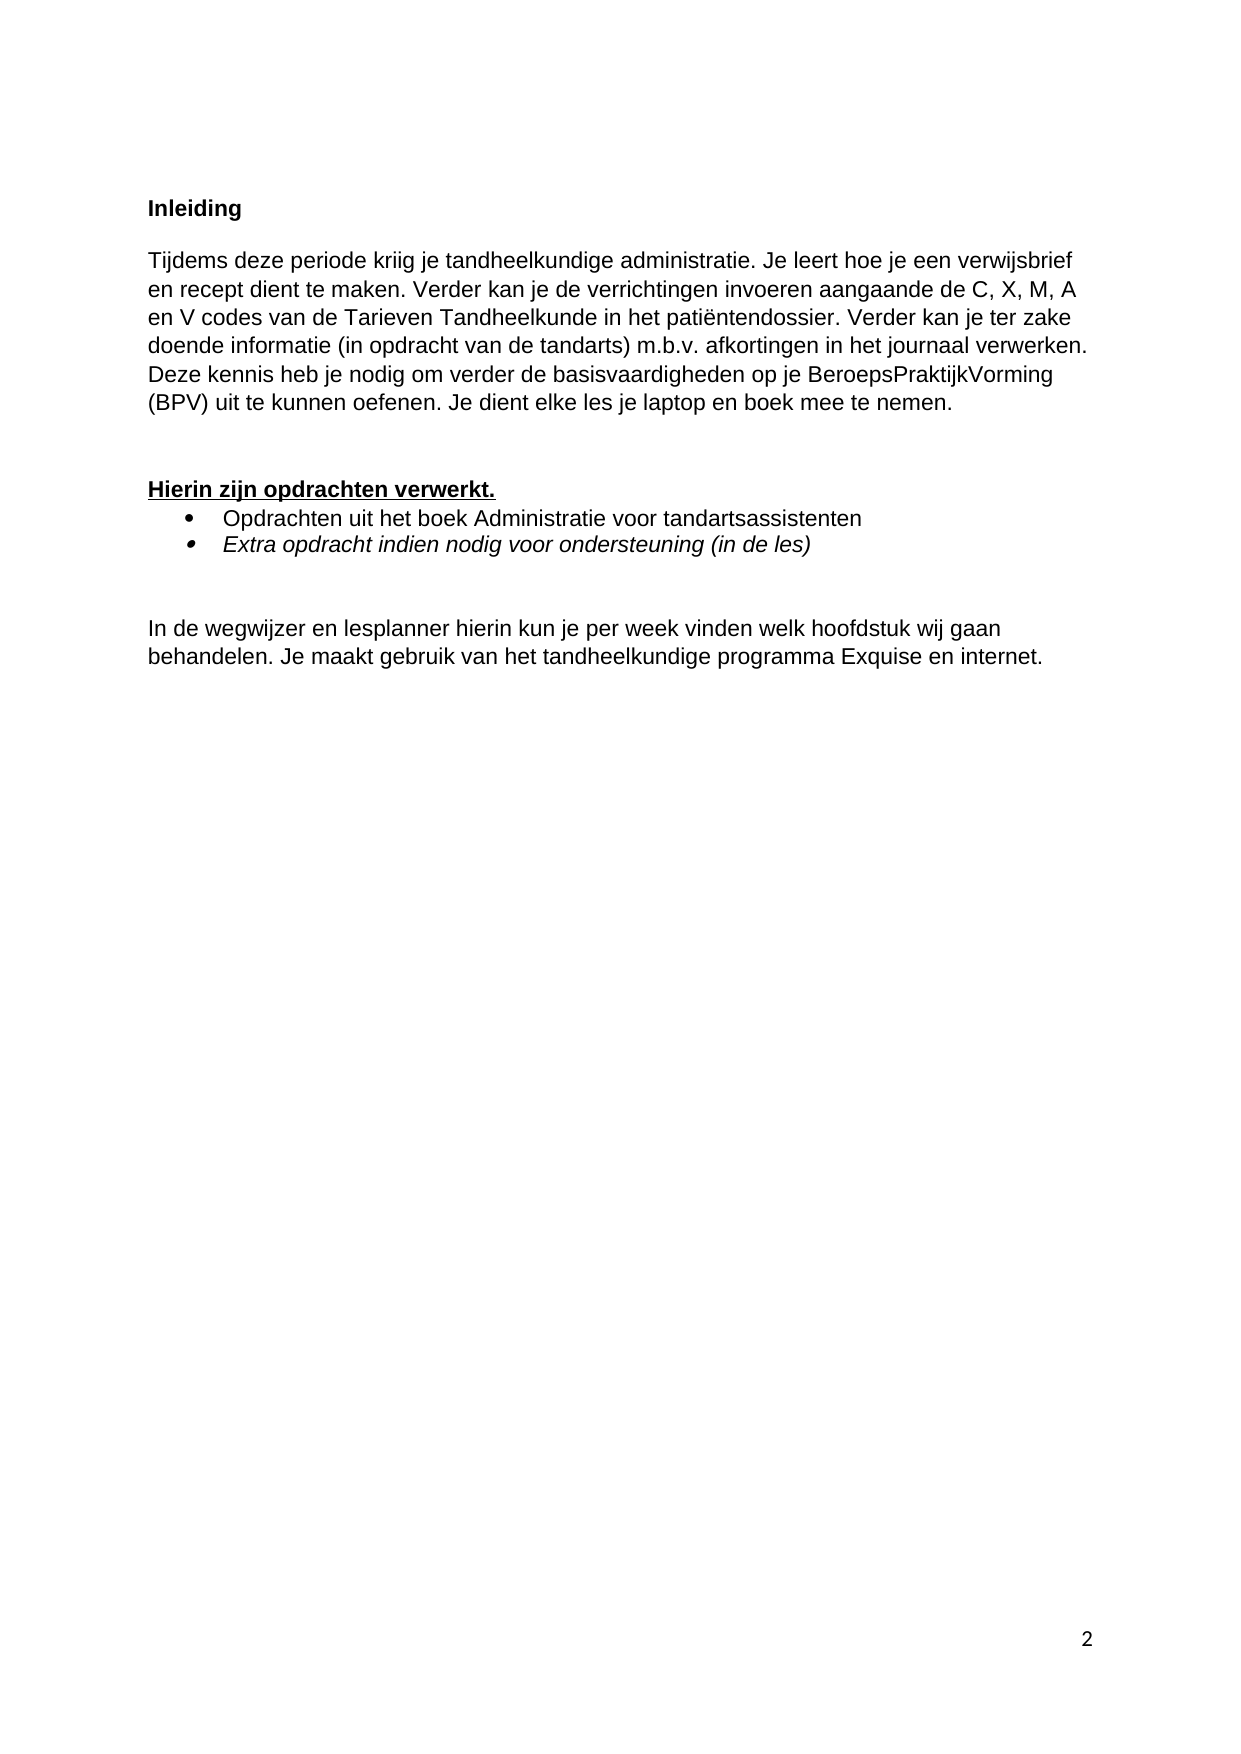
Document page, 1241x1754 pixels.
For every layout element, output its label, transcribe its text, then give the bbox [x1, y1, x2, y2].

list Extra opdracht indien nodig voor ondersteuning (in de les) [185, 531, 1093, 558]
text In de wegwijzer en lesplanner hierin kun je per week vinden welk hoofdstuk wij gaan behandelen. Je maakt gebruik van het tandheelkundige programma Exquise en internet. [148, 614, 1093, 669]
text Tijdems deze periode kriig je tandheelkundige administratie. Je leert hoe je een verwijsbrief en recept dient te maken. Verder kan je de verrichtingen invoeren aangaande de C, X, M, A en V codes van de Tarieven Tandheelkunde in het patiëntendossier. Verder kan je ter zake doende informatie (in opdracht van de tandarts) m.b.v. afkortingen in het journaal verwerken. Deze kennis heb je nodig om verder de basisvaardigheden op je BeroepsPraktijkVorming (BPV) uit te kunnen oefenen. Je dient elke les je laptop en boek mee te nemen. [148, 247, 1093, 416]
text Inleiding [148, 194, 1093, 221]
text Hierin zijn opdrachten verwerkt. [148, 476, 1093, 503]
list Opdrachten uit het boek Administratie voor tandartsassistenten [185, 505, 1093, 531]
